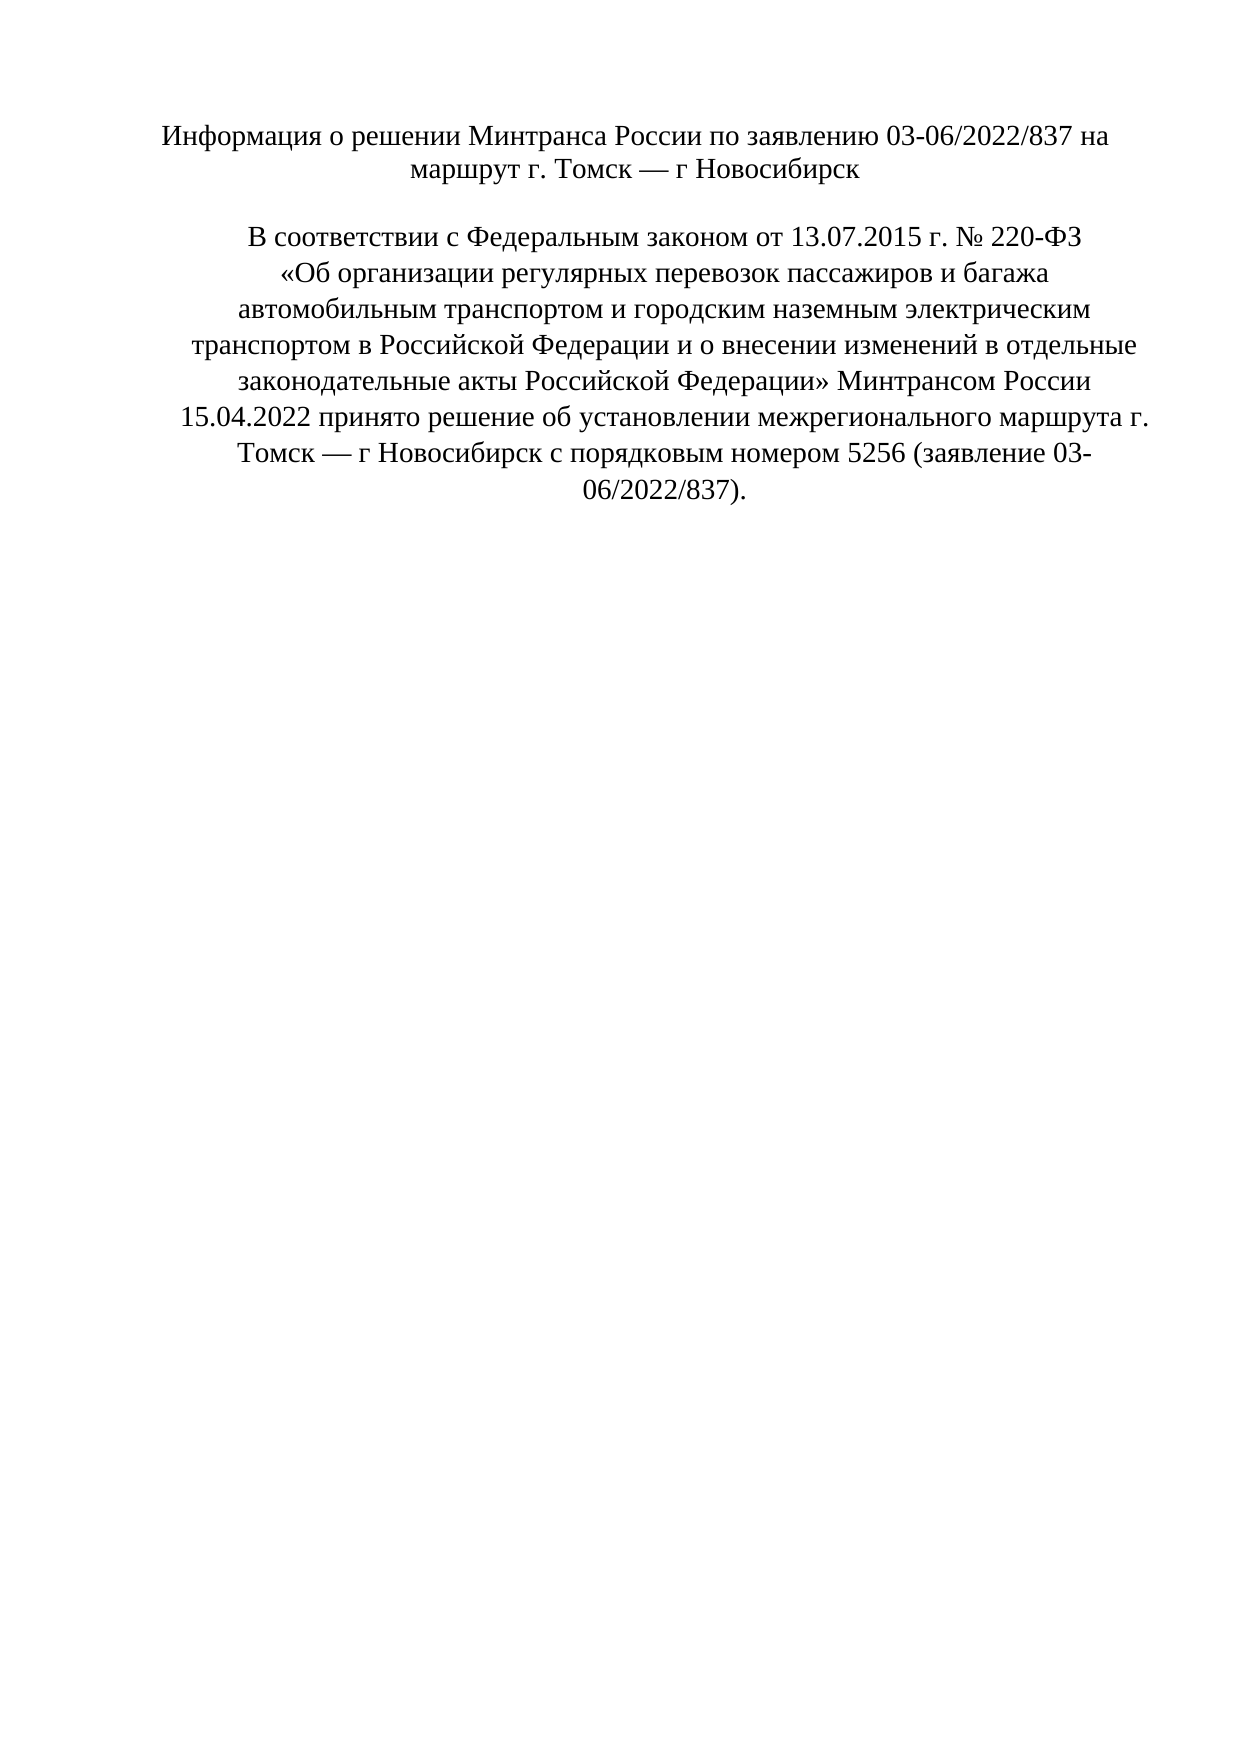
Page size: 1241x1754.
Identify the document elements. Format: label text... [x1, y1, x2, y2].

text В соответствии с Федеральным законом от 13.07.2015 г. № 220-ФЗ «Об организации регулярных перевозок пассажиров и багажа автомобильным транспортом и городским наземным электрическим транспортом в Российской Федерации и о внесении изменений в отдельные законодательные акты Российской Федерации» Минтрансом России 15.04.2022 принято решение об установлении межрегионального маршрута г. Томск — г Новосибирск с порядковым номером 5256 (заявление 03-06/2022/837). [177, 219, 1152, 505]
text Информация о решении Минтранса России по заявлению 03-06/2022/837 на маршрут г. Томск — г Новосибирск [118, 118, 1152, 185]
